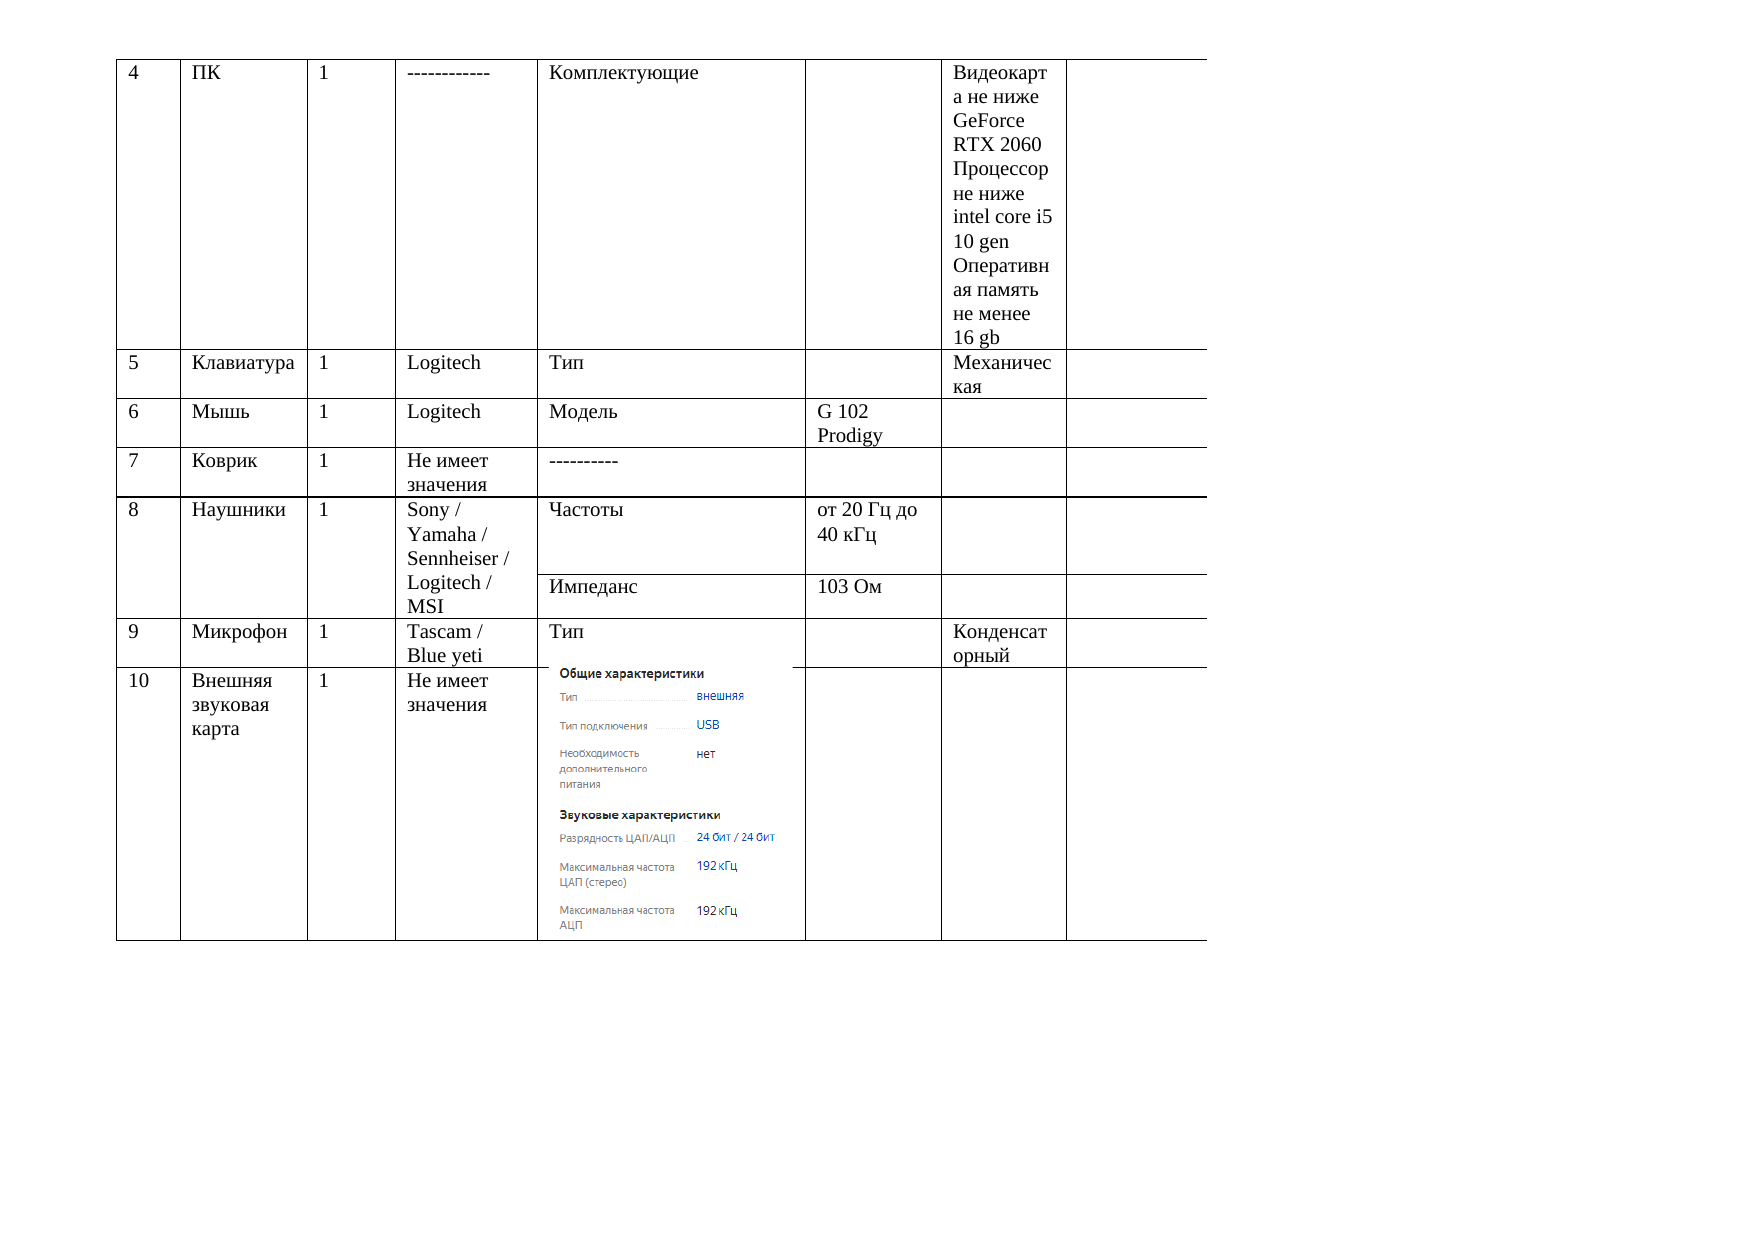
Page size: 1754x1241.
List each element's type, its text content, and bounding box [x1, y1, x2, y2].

table_cell Наушники [181, 498, 307, 618]
table_cell ------------ [396, 60, 537, 349]
table_cell [1067, 668, 1207, 940]
table_cell Tascam / Blue yeti [396, 619, 537, 667]
table_cell ПК [181, 60, 307, 349]
table_cell [1067, 619, 1207, 667]
table_cell [1067, 60, 1207, 349]
table_cell [1067, 399, 1207, 447]
table_cell Клавиатура [181, 350, 307, 398]
table_cell 1 [308, 668, 395, 940]
table_cell 6 [117, 399, 180, 447]
table_cell [942, 498, 1066, 573]
table_cell 103 Ом [806, 575, 941, 618]
table_cell 4 [117, 60, 180, 349]
table_cell Sony / Yamaha / Sennheiser / Logitech / MSI [396, 498, 537, 618]
table_cell Logitech [396, 399, 537, 447]
table_cell Мышь [181, 399, 307, 447]
table_cell 1 [308, 399, 395, 447]
table_cell [942, 668, 1066, 940]
table_cell 1 [308, 350, 395, 398]
table_cell 7 [117, 448, 180, 496]
table_cell [1067, 498, 1207, 573]
table_cell [806, 668, 941, 940]
table_cell ---------- [538, 448, 805, 496]
table_cell [1067, 350, 1207, 398]
table_cell Тип [538, 619, 805, 667]
table_cell 8 [117, 498, 180, 618]
table_cell Импеданс [538, 575, 805, 618]
table_cell Тип [538, 350, 805, 398]
table_cell от 20 Гц до 40 кГц [806, 498, 941, 573]
table_cell [806, 448, 941, 496]
table_cell Микрофон [181, 619, 307, 667]
table_cell [806, 60, 941, 349]
table_cell [806, 350, 941, 398]
table_cell Механическая [942, 350, 1066, 398]
table_cell Частоты [538, 498, 805, 573]
table_cell [942, 575, 1066, 618]
table_cell [806, 619, 941, 667]
table_cell Комплектующие [538, 60, 805, 349]
table_cell Модель [538, 399, 805, 447]
table_cell [793, 668, 805, 940]
table_cell Видеокарта не ниже GeForce RTX 2060 Процессор не ниже intel core i5 10 gen Оперативная память не менее 16 gb [942, 60, 1066, 349]
table_cell [942, 399, 1066, 447]
table_cell Logitech [396, 350, 537, 398]
table_cell Внешняя звуковая карта [181, 668, 307, 940]
table_cell 9 [117, 619, 180, 667]
table_cell [942, 448, 1066, 496]
table_cell 1 [308, 619, 395, 667]
table_cell [1067, 575, 1207, 618]
table_cell [1067, 448, 1207, 496]
table_cell 10 [117, 668, 180, 940]
table_cell 1 [308, 448, 395, 496]
table_cell [538, 668, 548, 940]
table_cell 1 [308, 498, 395, 618]
table_cell 5 [117, 350, 180, 398]
table_cell G 102 Prodigy [806, 399, 941, 447]
table_cell Коврик [181, 448, 307, 496]
table_cell Конденсаторный [942, 619, 1066, 667]
table_cell 1 [308, 60, 395, 349]
table_cell Не имеет значения [396, 668, 537, 940]
table_cell Не имеет значения [396, 448, 537, 496]
picture [548, 667, 793, 940]
